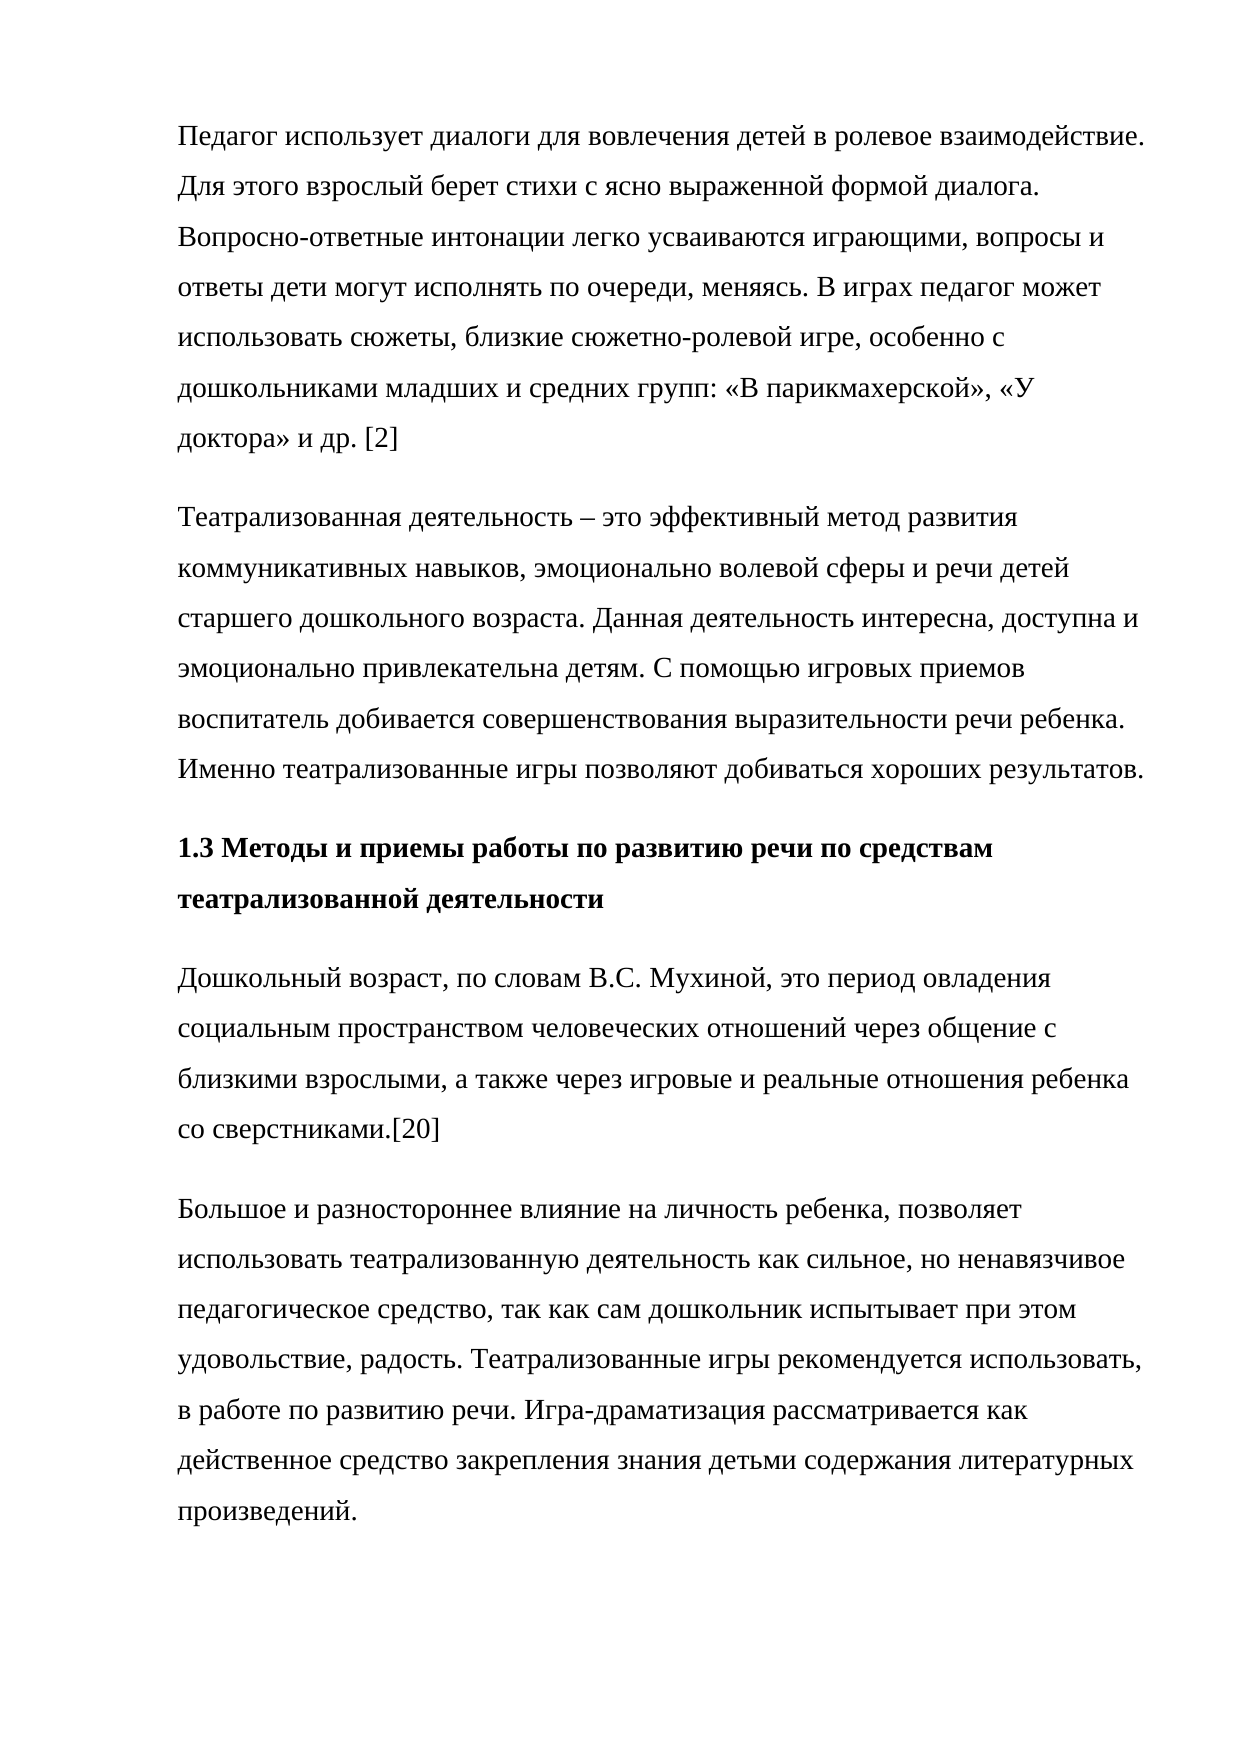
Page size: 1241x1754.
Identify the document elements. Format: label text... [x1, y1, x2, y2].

text Театрализованная деятельность – это эффективный метод развития коммуникативных навыков, эмоционально волевой сферы и речи детей старшего дошкольного возраста. Данная деятельность интересна, доступна и эмоционально привлекательна детям. С помощью игровых приемов воспитатель добивается совершенствования выразительности речи ребенка. Именно театрализованные игры позволяют добиваться хороших результатов. [177, 499, 1152, 784]
text Дошкольный возраст, по словам В.С. Мухиной, это период овладения социальным пространством человеческих отношений через общение с близкими взрослыми, а также через игровые и реальные отношения ребенка со сверстниками.[20] [177, 960, 1152, 1145]
text Педагог использует диалоги для вовлечения детей в ролевое взаимодействие. Для этого взрослый берет стихи с ясно выраженной формой диалога. Вопросно-ответные интонации легко усваиваются играющими, вопросы и ответы дети могут исполнять по очереди, меняясь. В играх педагог может использовать сюжеты, близкие сюжетно-ролевой игре, особенно с дошкольниками младших и средних групп: «В парикмахерской», «У доктора» и др. [2] [177, 118, 1152, 453]
text Большое и разностороннее влияние на личность ребенка, позволяет использовать театрализованную деятельность как сильное, но ненавязчивое педагогическое средство, так как сам дошкольник испытывает при этом удовольствие, радость. Театрализованные игры рекомендуется использовать, в работе по развитию речи. Игра-драматизация рассматривается как действенное средство закрепления знания детьми содержания литературных произведений. [177, 1191, 1152, 1526]
text 1.3 Методы и приемы работы по развитию речи по средствам театрализованной деятельности [177, 831, 1152, 914]
